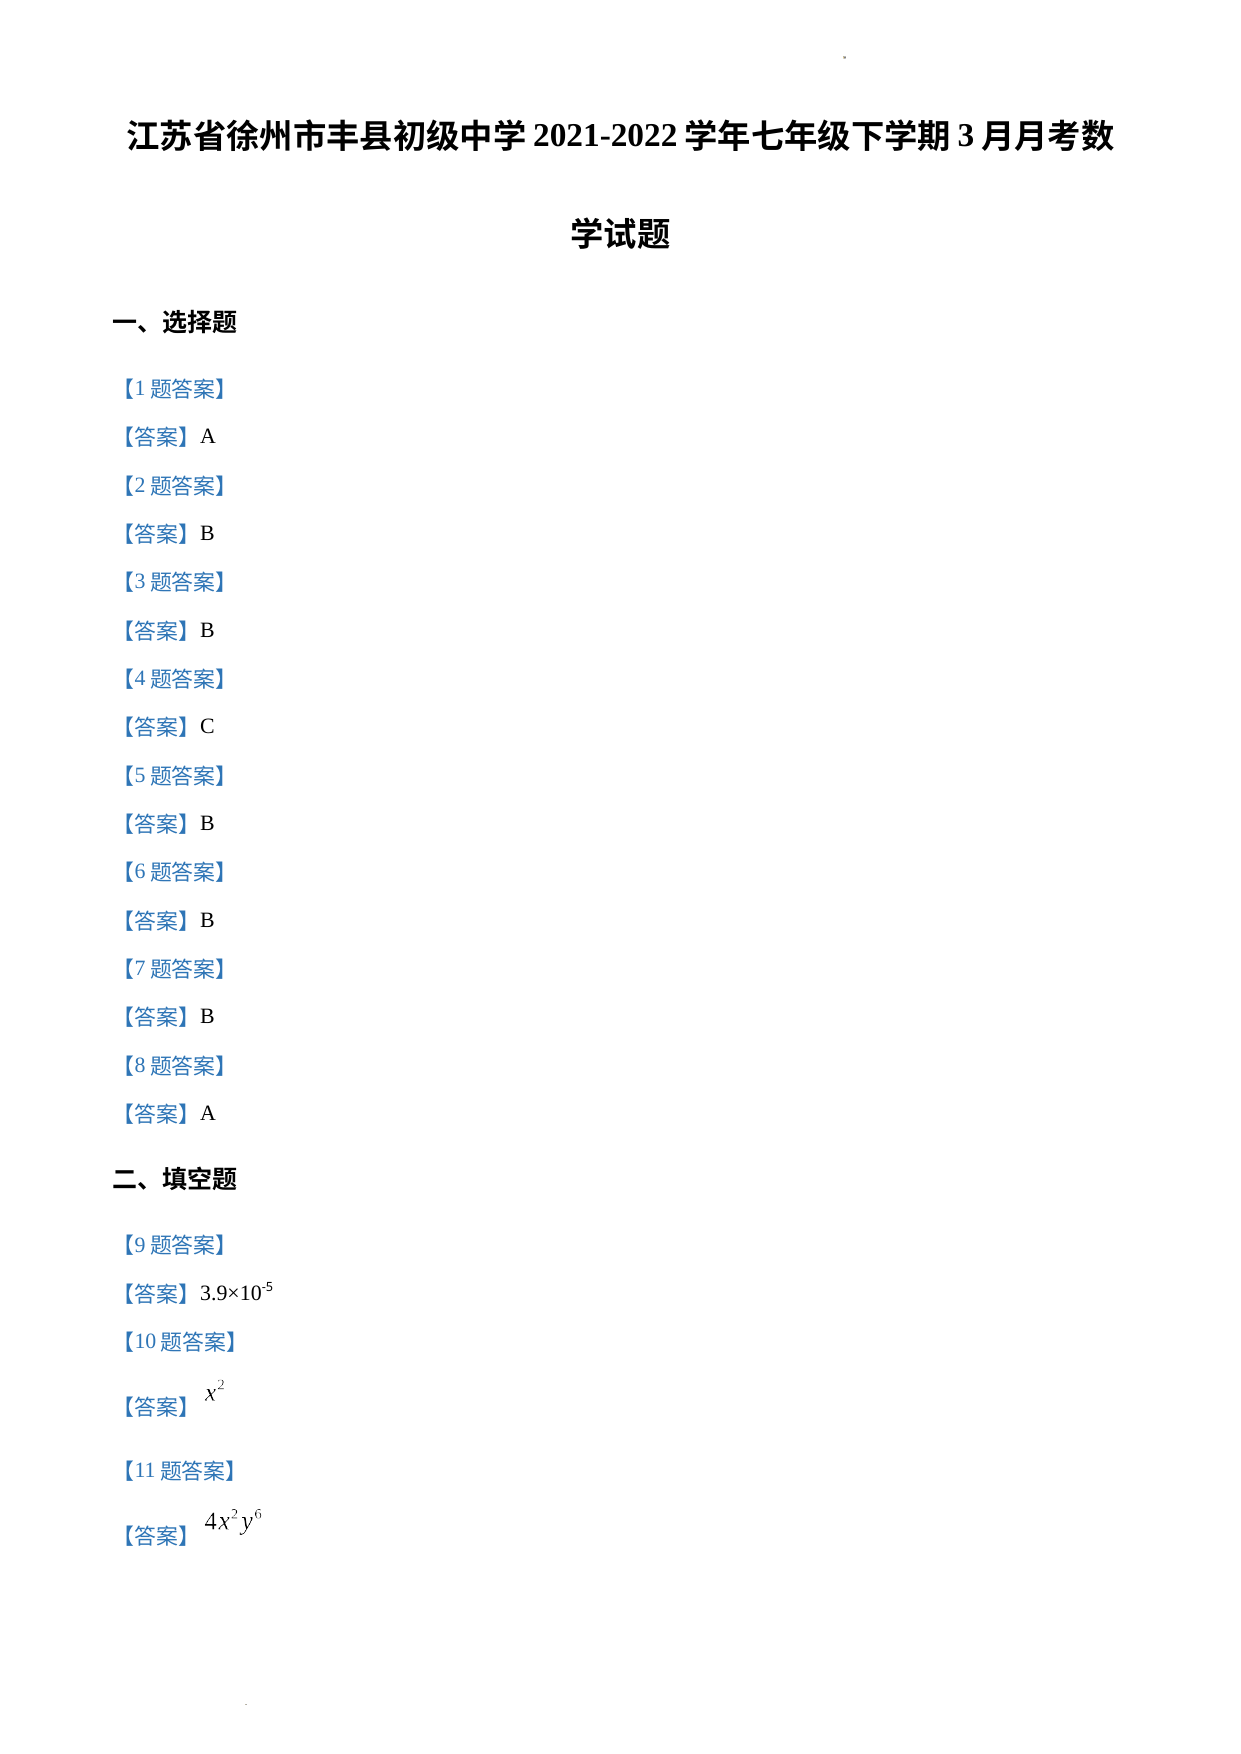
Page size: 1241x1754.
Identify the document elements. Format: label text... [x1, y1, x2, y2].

text 【答案】A [112, 420, 1128, 452]
text 【答案】B [112, 807, 1128, 839]
text 江苏省徐州市丰县初级中学2021-2022学年七年级下学期3月月考数学试题 [112, 102, 1128, 264]
text 【6题答案】 [112, 855, 1128, 887]
text 【答案】B [112, 903, 1128, 936]
text 一、选择题 [112, 288, 1128, 353]
text 【答案】B [112, 517, 1128, 549]
text 【5题答案】 [112, 758, 1128, 791]
text 【9题答案】 [112, 1228, 1128, 1261]
text 【答案】3.9×10-5 [112, 1276, 1128, 1309]
text 【2题答案】 [112, 468, 1128, 501]
text 【11题答案】 [112, 1454, 1128, 1486]
text 【3题答案】 [112, 565, 1128, 597]
text 二、填空题 [112, 1145, 1128, 1210]
text 【4题答案】 [112, 662, 1128, 694]
text 【答案】B [112, 1000, 1128, 1032]
text 【8题答案】 [112, 1048, 1128, 1081]
text 【答案】A [112, 1097, 1128, 1129]
text 【答案】 [112, 1502, 1128, 1567]
text 【答案】 [112, 1373, 1128, 1438]
text 【答案】B [112, 613, 1128, 646]
text 【7题答案】 [112, 952, 1128, 984]
text 【10题答案】 [112, 1325, 1128, 1357]
text 【1题答案】 [112, 372, 1128, 404]
text 【答案】C [112, 710, 1128, 742]
